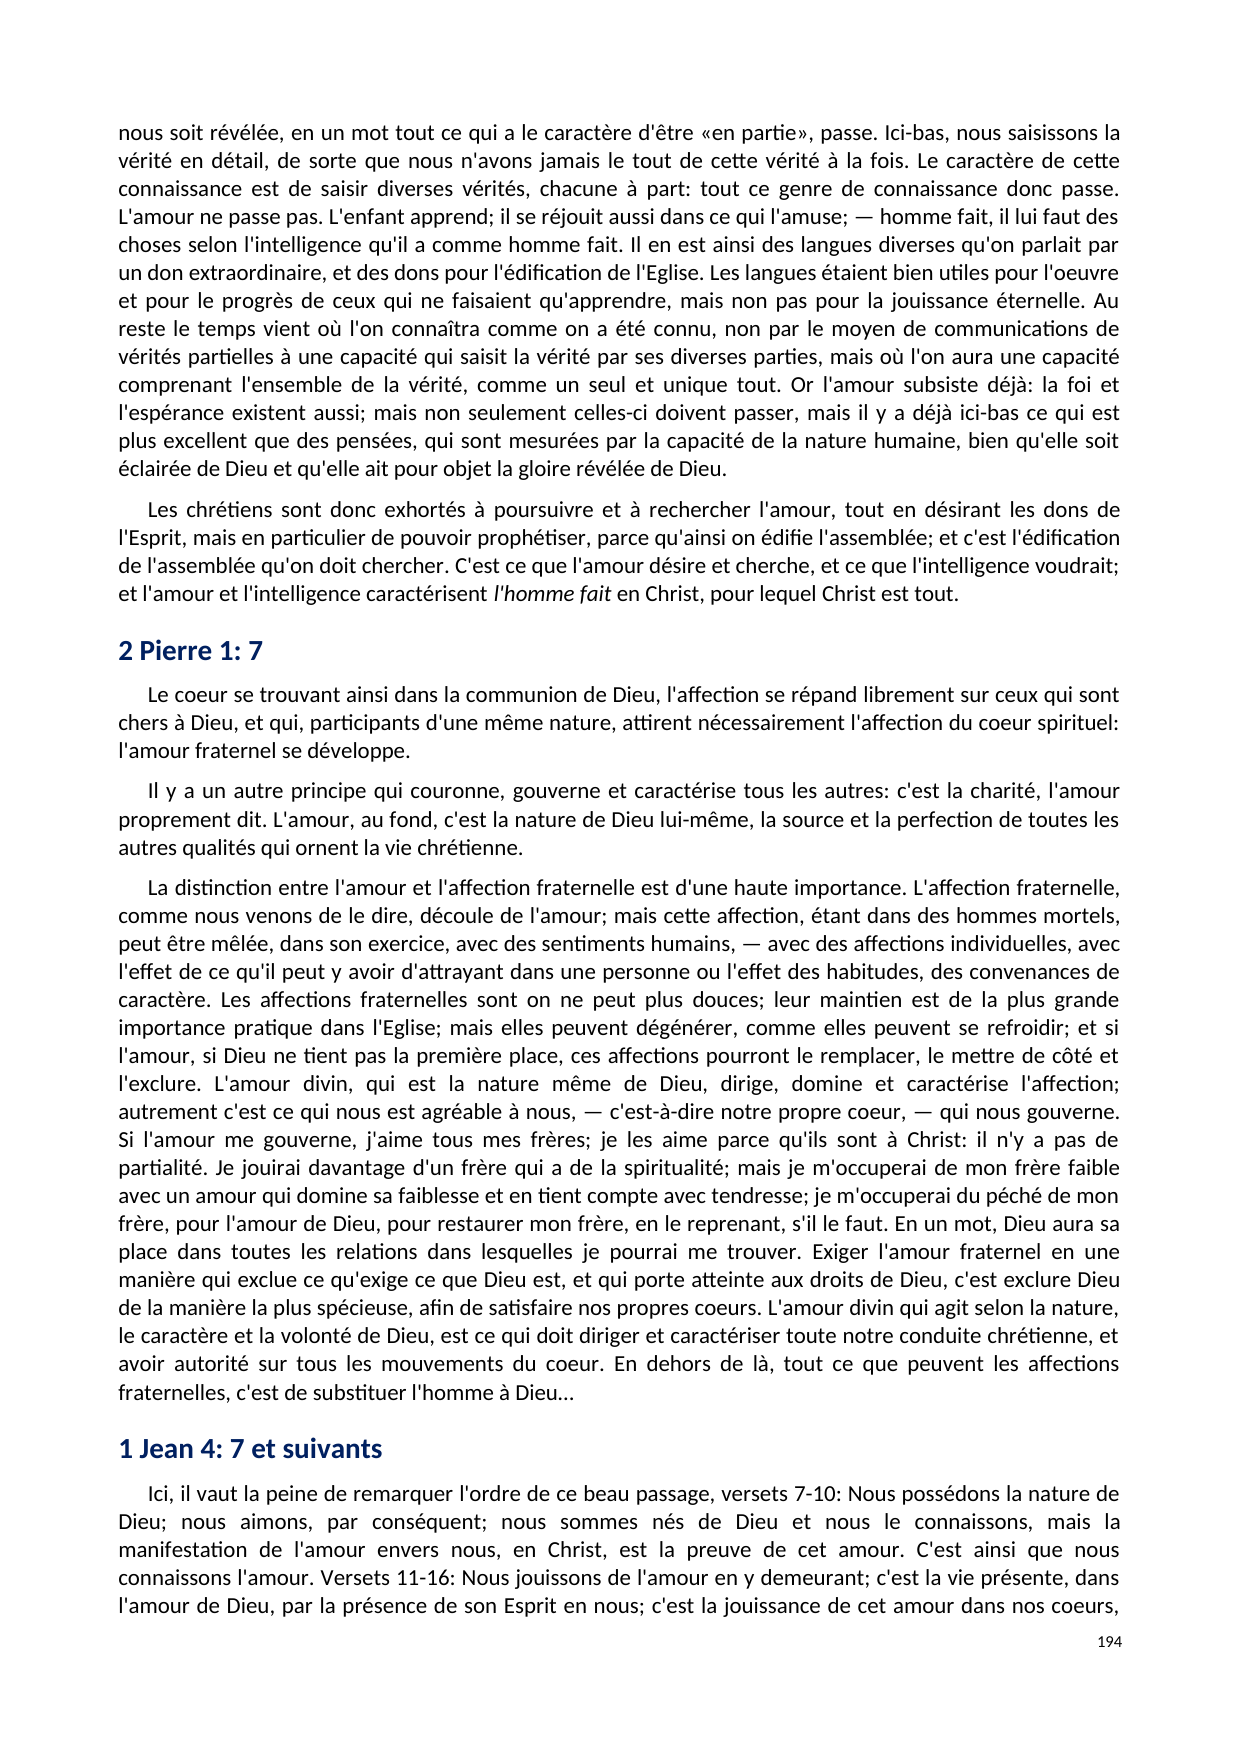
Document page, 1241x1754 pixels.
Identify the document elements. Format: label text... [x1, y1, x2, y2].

subtitle 1 Jean 4: 7 et suivants [118, 1431, 1122, 1466]
text Le coeur se trouvant ainsi dans la communion de Dieu, l'affection se répand librement sur ceux qui sont chers à Dieu, et qui, participants d'une même nature, attirent nécessairement l'affection du coeur spirituel: l'amour fraternel se développe. [118, 680, 1122, 764]
text La distinction entre l'amour et l'affection fraternelle est d'une haute importance. L'affection fraternelle, comme nous venons de le dire, découle de l'amour; mais cette affection, étant dans des hommes mortels, peut être mêlée, dans son exercice, avec des sentiments humains, — avec des affections individuelles, avec l'effet de ce qu'il peut y avoir d'attrayant dans une personne ou l'effet des habitudes, des convenances de caractère. Les affections fraternelles sont on ne peut plus douces; leur maintien est de la plus grande importance pratique dans l'Eglise; mais elles peuvent dégénérer, comme elles peuvent se refroidir; et si l'amour, si Dieu ne tient pas la première place, ces affections pourront le remplacer, le mettre de côté et l'exclure. L'amour divin, qui est la nature même de Dieu, dirige, domine et caractérise l'affection; autrement c'est ce qui nous est agréable à nous, — c'est-à-dire notre propre coeur, — qui nous gouverne. Si l'amour me gouverne, j'aime tous mes frères; je les aime parce qu'ils sont à Christ: il n'y a pas de partialité. Je jouirai davantage d'un frère qui a de la spiritualité; mais je m'occuperai de mon frère faible avec un amour qui domine sa faiblesse et en tient compte avec tendresse; je m'occuperai du péché de mon frère, pour l'amour de Dieu, pour restaurer mon frère, en le reprenant, s'il le faut. En un mot, Dieu aura sa place dans toutes les relations dans lesquelles je pourrai me trouver. Exiger l'amour fraternel en une manière qui exclue ce qu'exige ce que Dieu est, et qui porte atteinte aux droits de Dieu, c'est exclure Dieu de la manière la plus spécieuse, afin de satisfaire nos propres coeurs. L'amour divin qui agit selon la nature, le caractère et la volonté de Dieu, est ce qui doit diriger et caractériser toute notre conduite chrétienne, et avoir autorité sur tous les mouvements du coeur. En dehors de là, tout ce que peuvent les affections fraternelles, c'est de substituer l'homme à Dieu… [118, 873, 1122, 1406]
text Il y a un autre principe qui couronne, gouverne et caractérise tous les autres: c'est la charité, l'amour proprement dit. L'amour, au fond, c'est la nature de Dieu lui-même, la source et la perfection de toutes les autres qualités qui ornent la vie chrétienne. [118, 777, 1122, 861]
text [118, 1479, 1122, 1619]
text Les chrétiens sont donc exhortés à poursuivre et à rechercher l'amour, tout en désirant les dons de l'Esprit, mais en particulier de pouvoir prophétiser, parce qu'ainsi on édifie l'assemblée; et c'est l'édification de l'assemblée qu'on doit chercher. C'est ce que l'amour désire et cherche, et ce que l'intelligence voudrait; et l'amour et l'intelligence caractérisent l'homme fait en Christ, pour lequel Christ est tout. [118, 495, 1122, 607]
subtitle 2 Pierre 1: 7 [118, 632, 1122, 668]
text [118, 118, 1122, 482]
